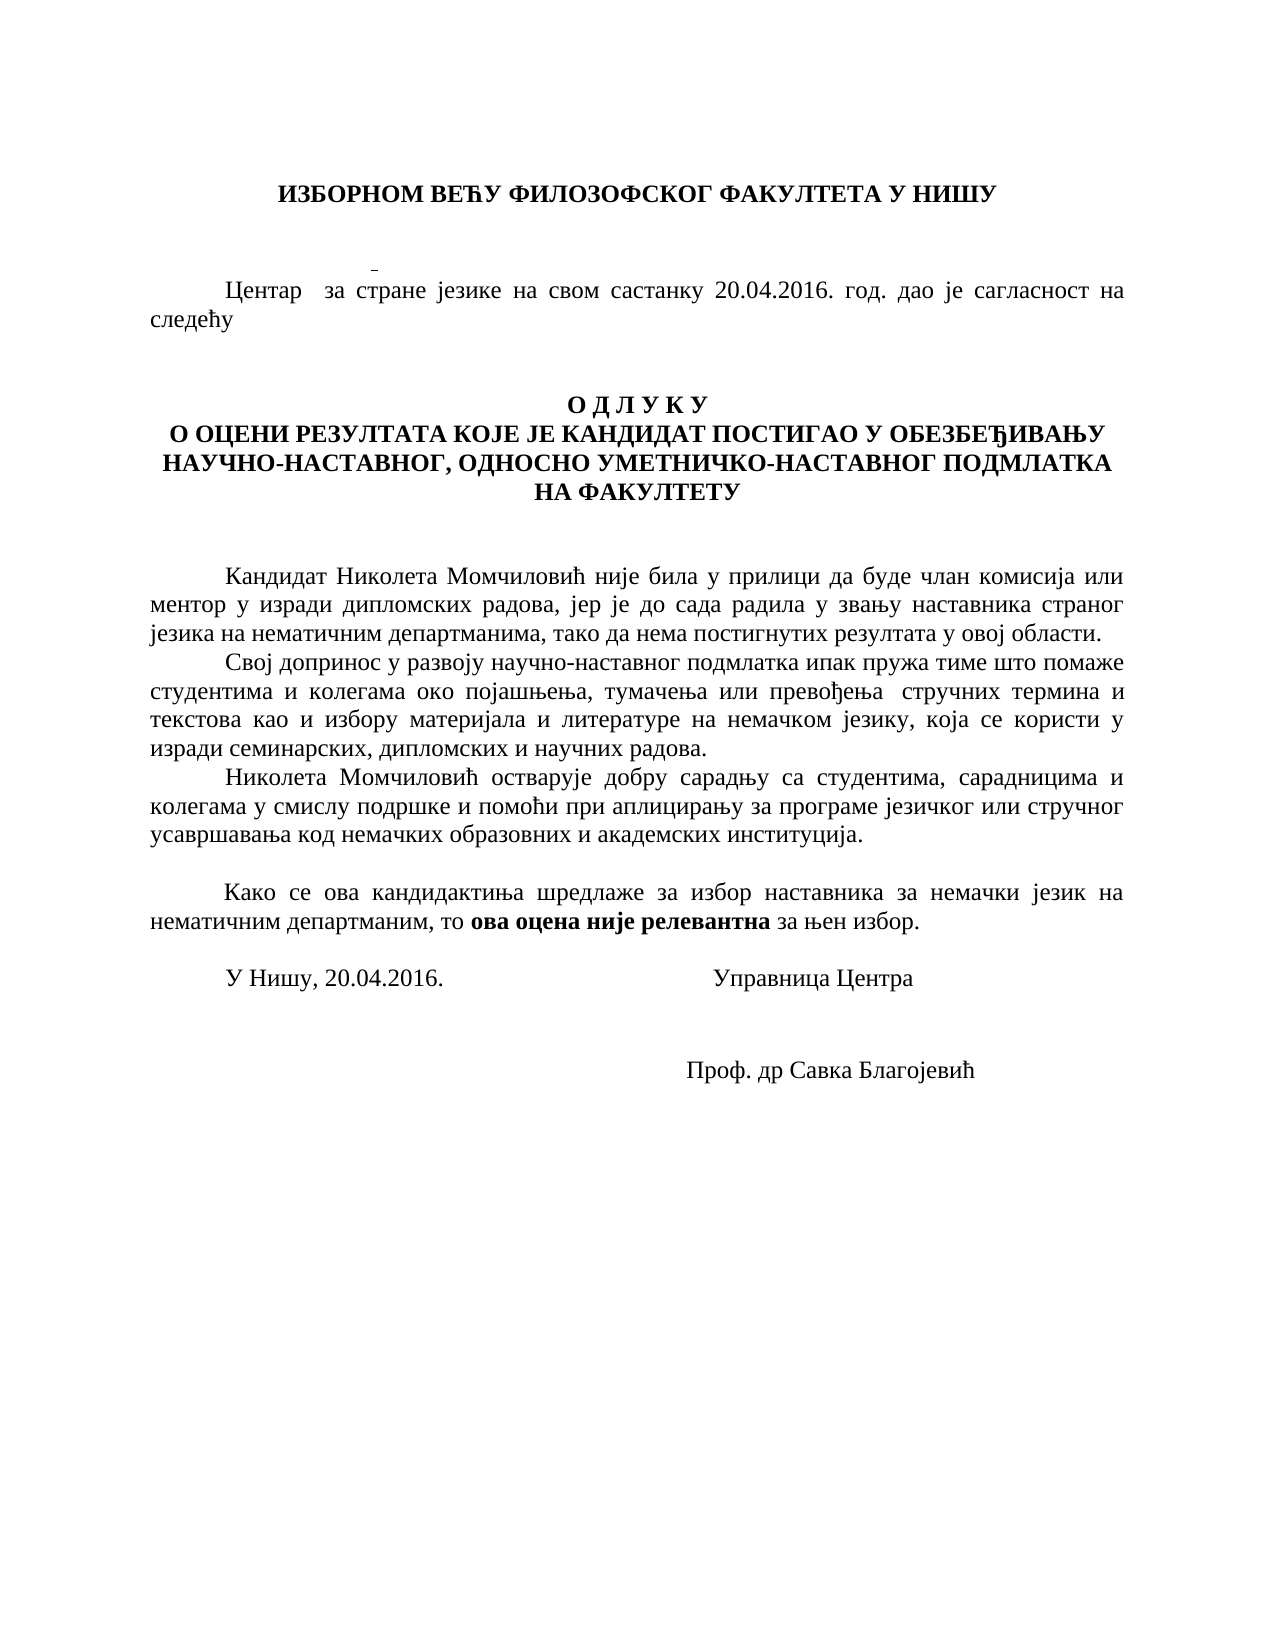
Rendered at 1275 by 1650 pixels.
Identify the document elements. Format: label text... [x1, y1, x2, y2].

subtitle О ОЦЕНИ РЕЗУЛТАТА КОЈЕ ЈЕ КАНДИДАТ ПОСТИГАО У ОБЕЗБЕЂИВАЊУ НАУЧНО-НАСТАВНОГ, ОДНОСНО УМЕТНИЧКО-НАСТАВНОГ ПОДМЛАТКА НА ФАКУЛТЕТУ [150, 419, 1125, 506]
text О Д Л У К У [150, 391, 1125, 419]
text Николета Момчиловић остварује добру сарадњу са студентима, сарадницима и колегама у смислу подршке и помоћи при аплицирању за програме језичког или стручног усавршавања код немачких образовних и академских институција. [150, 762, 1125, 848]
text Како се ова кандидактиња шредлаже за избор наставника за немачки језик на нематичним департманим, то ова оцена није релевантна за њен избор. [150, 877, 1125, 934]
text ИЗБОРНОМ ВЕЋУ ФИЛОЗОФСКОГ ФАКУЛТЕТА У НИШУ [150, 179, 1125, 207]
text Центар за стране језике на свом састанку 20.04.2016. год. дао је сагласност на следећу [150, 276, 1125, 333]
text Кандидат Николета Момчиловић није била у прилици да буде члан комисија или ментор у изради дипломских радова, јер је до сада радила у звању наставника страног језика на нематичним департманима, тако да нема постигнутих резултата у овој области. [150, 561, 1125, 647]
text У Нишу, 20.04.2016. Управница Центра [150, 963, 1125, 992]
text Свој допринос у развоју научно-наставног подмлатка ипак пружа тиме што помаже студентима и колегама око појашњења, тумачења или превођења стручних термина и текстова као и избору материјала и литературе на немачком језику, која се користи у изради семинарских, дипломских и научних радова. [150, 647, 1125, 762]
text Проф. др Савка Благојевић [150, 1055, 1125, 1083]
